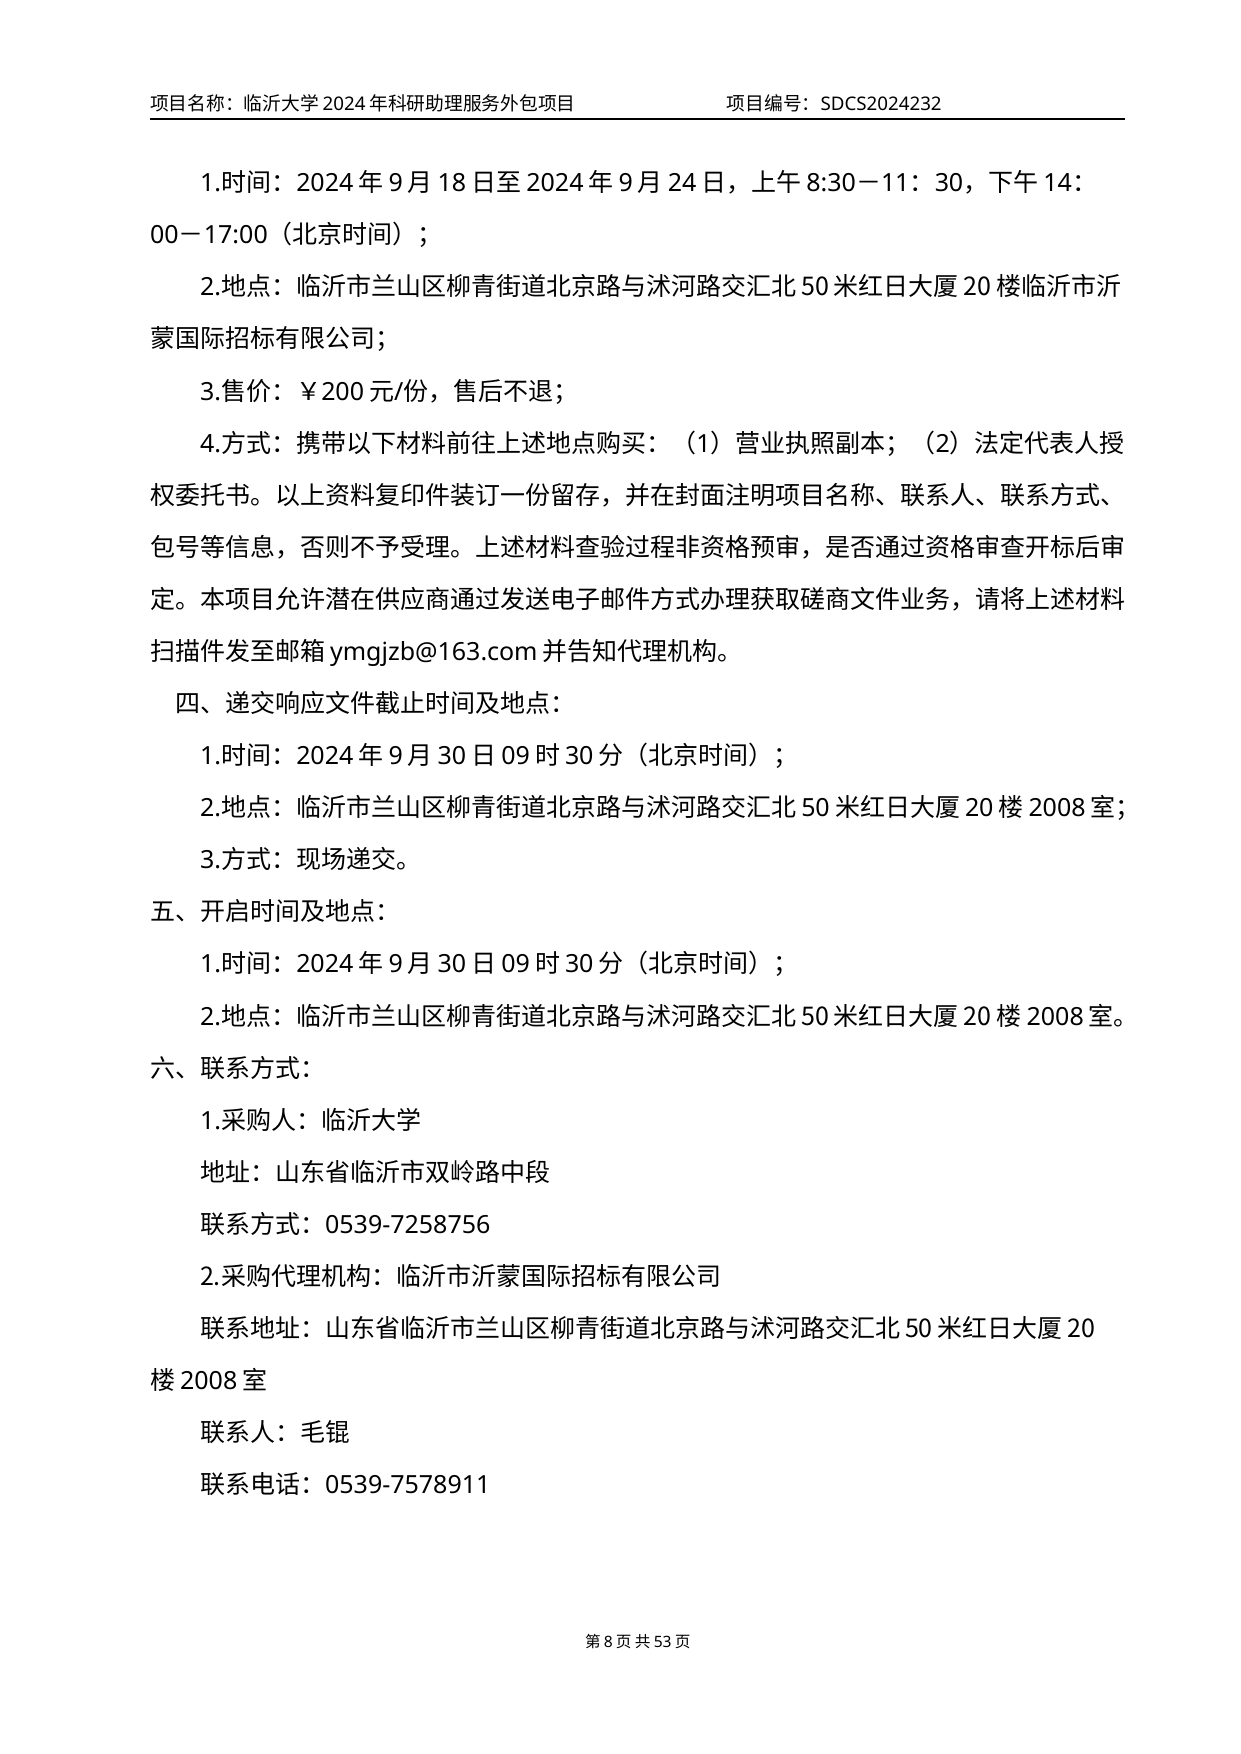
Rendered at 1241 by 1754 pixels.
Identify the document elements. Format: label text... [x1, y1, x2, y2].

text 3.售价：￥200元/份，售后不退； [150, 358, 1125, 410]
text 地址：山东省临沂市双岭路中段 [150, 1139, 1125, 1192]
text 六、联系方式： [150, 1035, 1125, 1087]
text 2.采购代理机构：临沂市沂蒙国际招标有限公司 [150, 1244, 1125, 1296]
text 1.时间：2024年9月30日09时30分（北京时间）； [150, 723, 1125, 775]
text 2.地点：临沂市兰山区柳青街道北京路与沭河路交汇北50米红日大厦20楼2008室； [150, 775, 1125, 827]
text 4.方式：携带以下材料前往上述地点购买：（1）营业执照副本；（2）法定代表人授权委托书。以上资料复印件装订一份留存，并在封面注明项目名称、联系人、联系方式、包号等信息，否则不予受理。上述材料查验过程非资格预审，是否通过资格审查开标后审定。本项目允许潜在供应商通过发送电子邮件方式办理获取磋商文件业务，请将上述材料扫描件发至邮箱ymgjzb@163.com并告知代理机构。 [150, 410, 1125, 671]
text 1.时间：2024年9月18日至2024年9月24日，上午8:30－11：30，下午14：00－17:00（北京时间）； [150, 150, 1125, 254]
text 联系方式：0539-7258756 [150, 1192, 1125, 1244]
text 四、递交响应文件截止时间及地点： [150, 671, 1125, 723]
text 联系地址：山东省临沂市兰山区柳青街道北京路与沭河路交汇北50米红日大厦20楼2008室 [150, 1296, 1125, 1400]
text 3.方式：现场递交。 [150, 827, 1125, 879]
text 2.地点：临沂市兰山区柳青街道北京路与沭河路交汇北50米红日大厦20楼2008室。 [150, 983, 1125, 1035]
text 2.地点：临沂市兰山区柳青街道北京路与沭河路交汇北50米红日大厦20楼临沂市沂蒙国际招标有限公司； [150, 254, 1125, 358]
text 联系人：毛锟 [150, 1400, 1125, 1452]
text 1.采购人：临沂大学 [150, 1087, 1125, 1139]
text 1.时间：2024年9月30日09时30分（北京时间）； [150, 931, 1125, 983]
text 五、开启时间及地点： [150, 879, 1125, 931]
text 联系电话：0539-7578911 [150, 1452, 1125, 1504]
